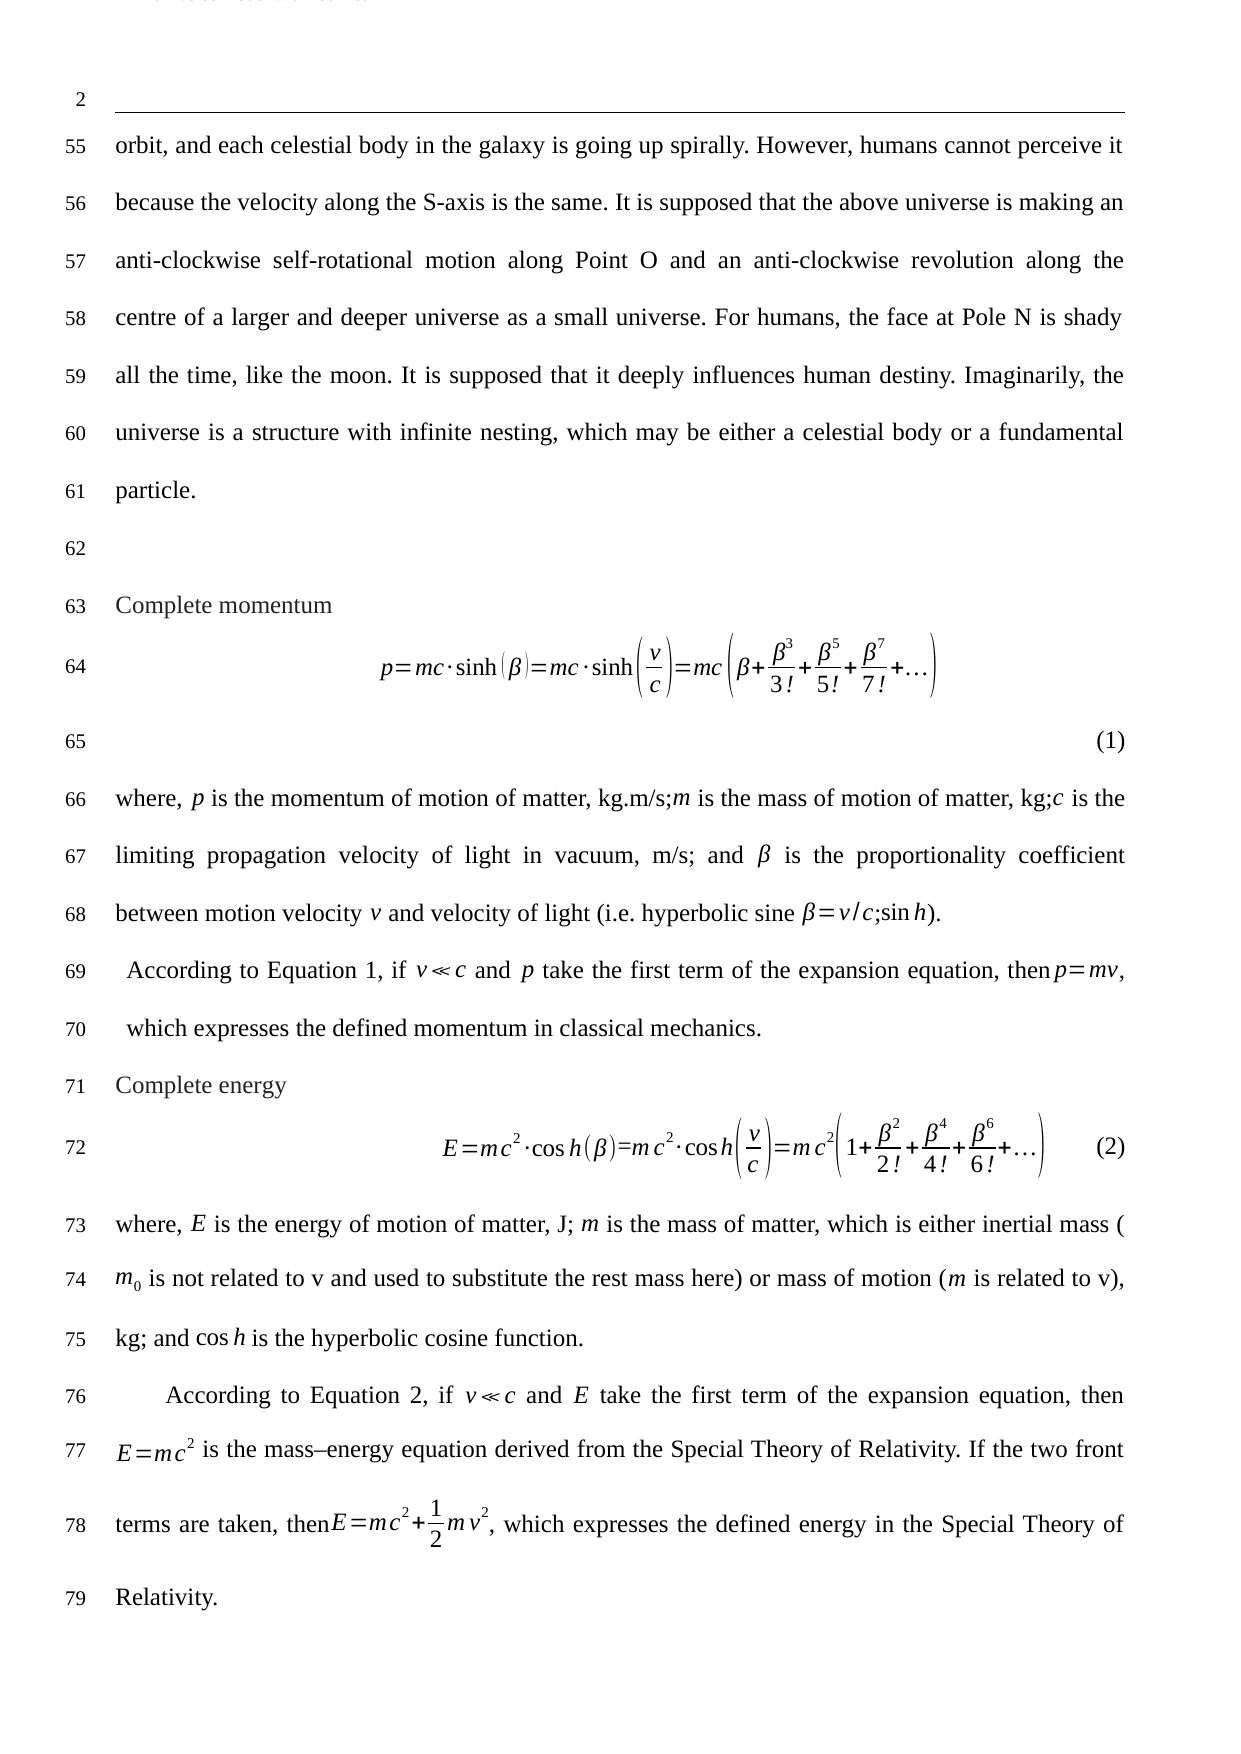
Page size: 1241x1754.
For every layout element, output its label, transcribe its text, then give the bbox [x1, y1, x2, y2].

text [115, 130, 1125, 504]
text where, is the energy of motion of matter, J; is the mass of matter, which is either inertial mass ( is not related to v and used to substitute the rest mass here) or mass of motion ( is related to v), kg; and is the hyperbolic cosine function. [115, 1209, 1125, 1352]
text Complete energy [115, 1070, 1125, 1099]
text where, is the momentum of motion of matter, kg.m/s; is the mass of motion of matter, kg; is the limiting propagation velocity of light in vacuum, m/s; and is the proportionality coefficient between motion velocity and velocity of light (i.e. hyperbolic sine ;). [115, 783, 1125, 926]
text According to Equation 2, if and take the first term of the expansion equation, then is the mass–energy equation derived from the Special Theory of Relativity. If the two front terms are taken, then, which expresses the defined energy in the Special Theory of Relativity. [115, 1381, 1125, 1611]
text (1) [115, 725, 1125, 754]
text Complete momentum [115, 590, 1125, 619]
text = (2) [115, 1111, 1125, 1180]
text According to Equation 1, if and take the first term of the expansion equation, then, which expresses the defined momentum in classical mechanics. [126, 955, 1125, 1041]
